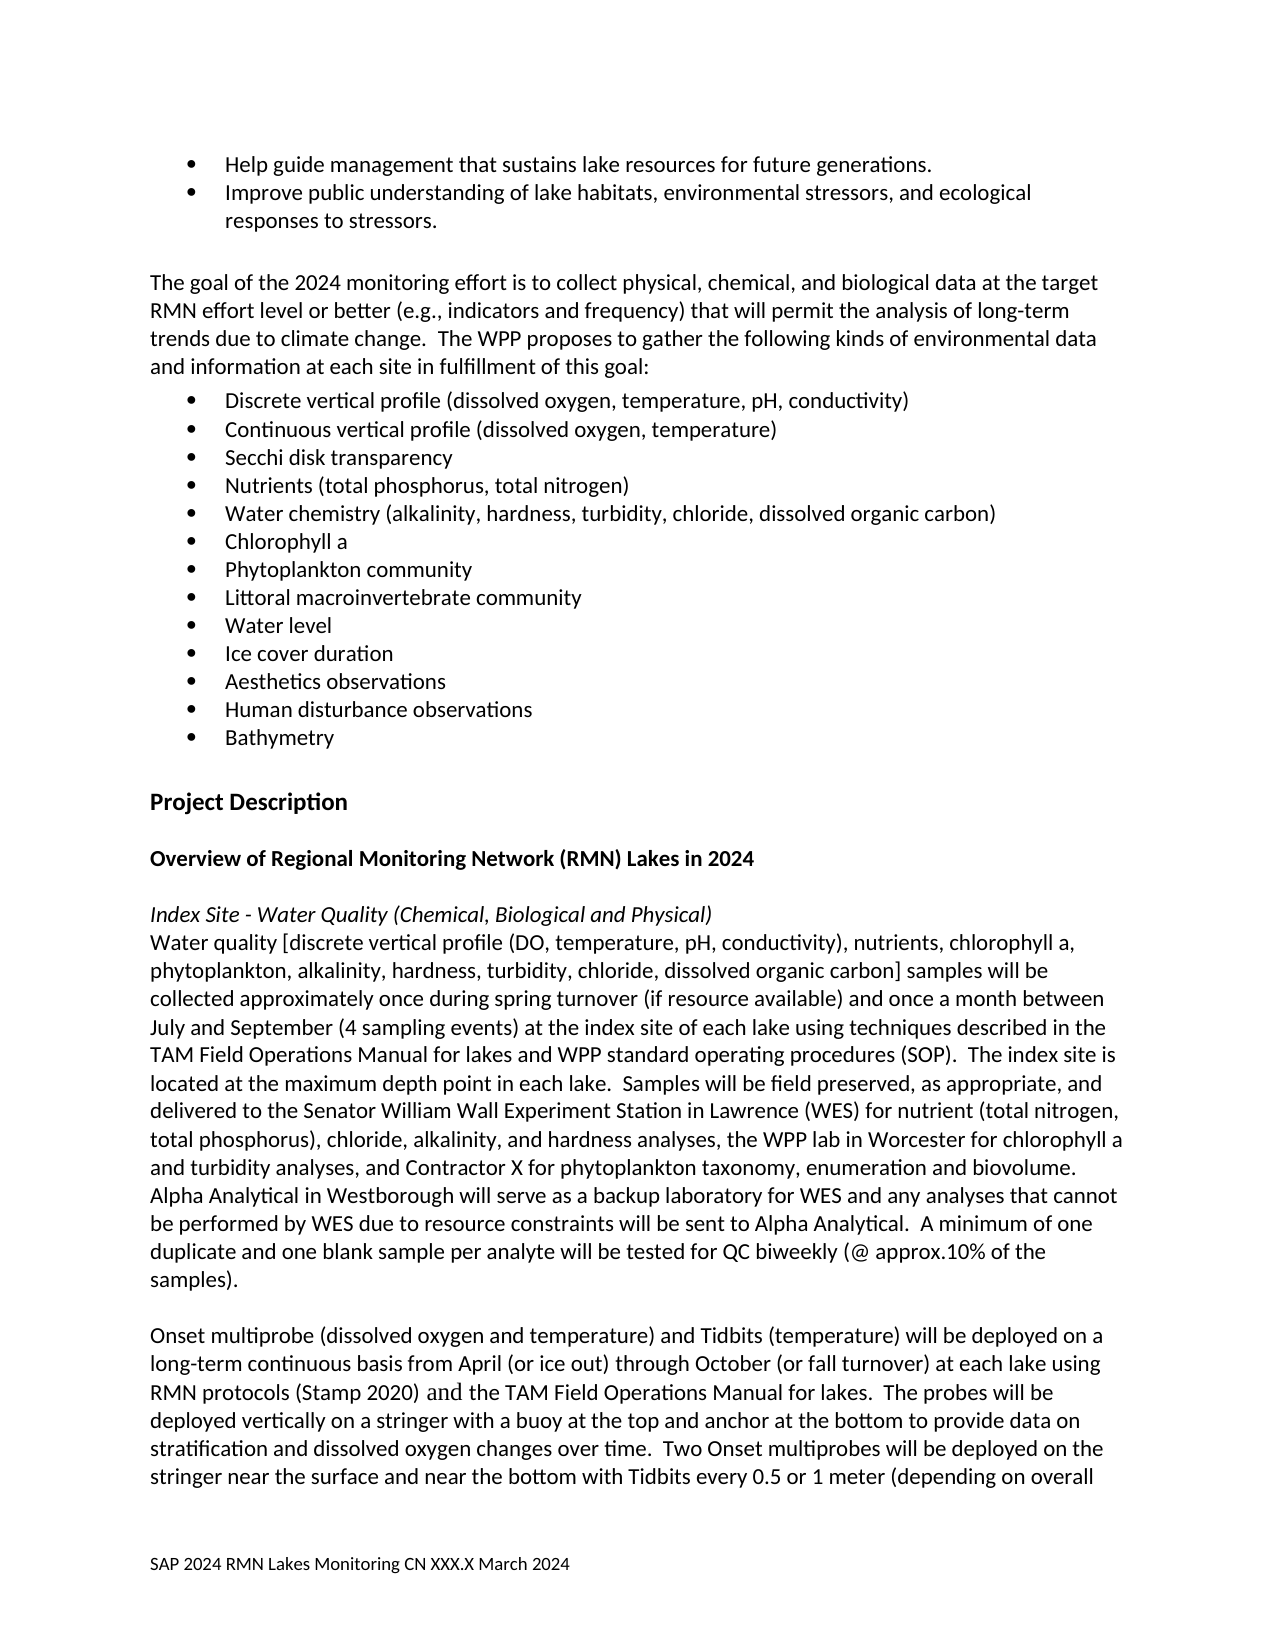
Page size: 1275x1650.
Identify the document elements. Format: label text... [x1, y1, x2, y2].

list Aesthetics observations [187, 667, 1125, 695]
list Nutrients (total phosphorus, total nitrogen) [187, 471, 1125, 499]
list Water level [187, 611, 1125, 639]
list Bathymetry [187, 723, 1125, 751]
list Continuous vertical profile (dissolved oxygen, temperature) [187, 415, 1125, 443]
text The goal of the 2024 monitoring effort is to collect physical, chemical, and biological data at the target RMN effort level or better (e.g., indicators and frequency) that will permit the analysis of long-term trends due to climate change. The WPP proposes to gather the following kinds of environmental data and information at each site in fulfillment of this goal: [150, 268, 1125, 380]
list Littoral macroinvertebrate community [187, 583, 1125, 611]
list Water chemistry (alkalinity, hardness, turbidity, chloride, dissolved organic carbon) [187, 499, 1125, 527]
list Ice cover duration [187, 639, 1125, 667]
subtitle Index Site - Water Quality (Chemical, Biological and Physical) [150, 901, 1125, 928]
list Chlorophyll a [187, 527, 1125, 555]
list Phytoplankton community [187, 555, 1125, 583]
list Discrete vertical profile (dissolved oxygen, temperature, pH, conductivity) [187, 387, 1125, 415]
text Water quality [discrete vertical profile (DO, temperature, pH, conductivity), nutrients, chlorophyll a, phytoplankton, alkalinity, hardness, turbidity, chloride, dissolved organic carbon] samples will be collected approximately once during spring turnover (if resource available) and once a month between July and September (4 sampling events) at the index site of each lake using techniques described in the TAM Field Operations Manual for lakes and WPP standard operating procedures (SOP). The index site is located at the maximum depth point in each lake. Samples will be field preserved, as appropriate, and delivered to the Senator William Wall Experiment Station in Lawrence (WES) for nutrient (total nitrogen, total phosphorus), chloride, alkalinity, and hardness analyses, the WPP lab in Worcester for chlorophyll a and turbidity analyses, and Contractor X for phytoplankton taxonomy, enumeration and biovolume. Alpha Analytical in Westborough will serve as a backup laboratory for WES and any analyses that cannot be performed by WES due to resource constraints will be sent to Alpha Analytical. A minimum of one duplicate and one blank sample per analyte will be tested for QC biweekly (@ approx.10% of the samples). [150, 928, 1125, 1293]
subtitle Project Description [150, 786, 1125, 816]
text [150, 1321, 1125, 1490]
list Human disturbance observations [187, 695, 1125, 723]
list Improve public understanding of lake habitats, environmental stressors, and ecological responses to stressors. [187, 178, 1125, 234]
list Secchi disk transparency [187, 443, 1125, 471]
list Help guide management that sustains lake resources for future generations. [187, 150, 1125, 178]
text Overview of Regional Monitoring Network (RMN) Lakes in 2024 [150, 844, 1125, 872]
